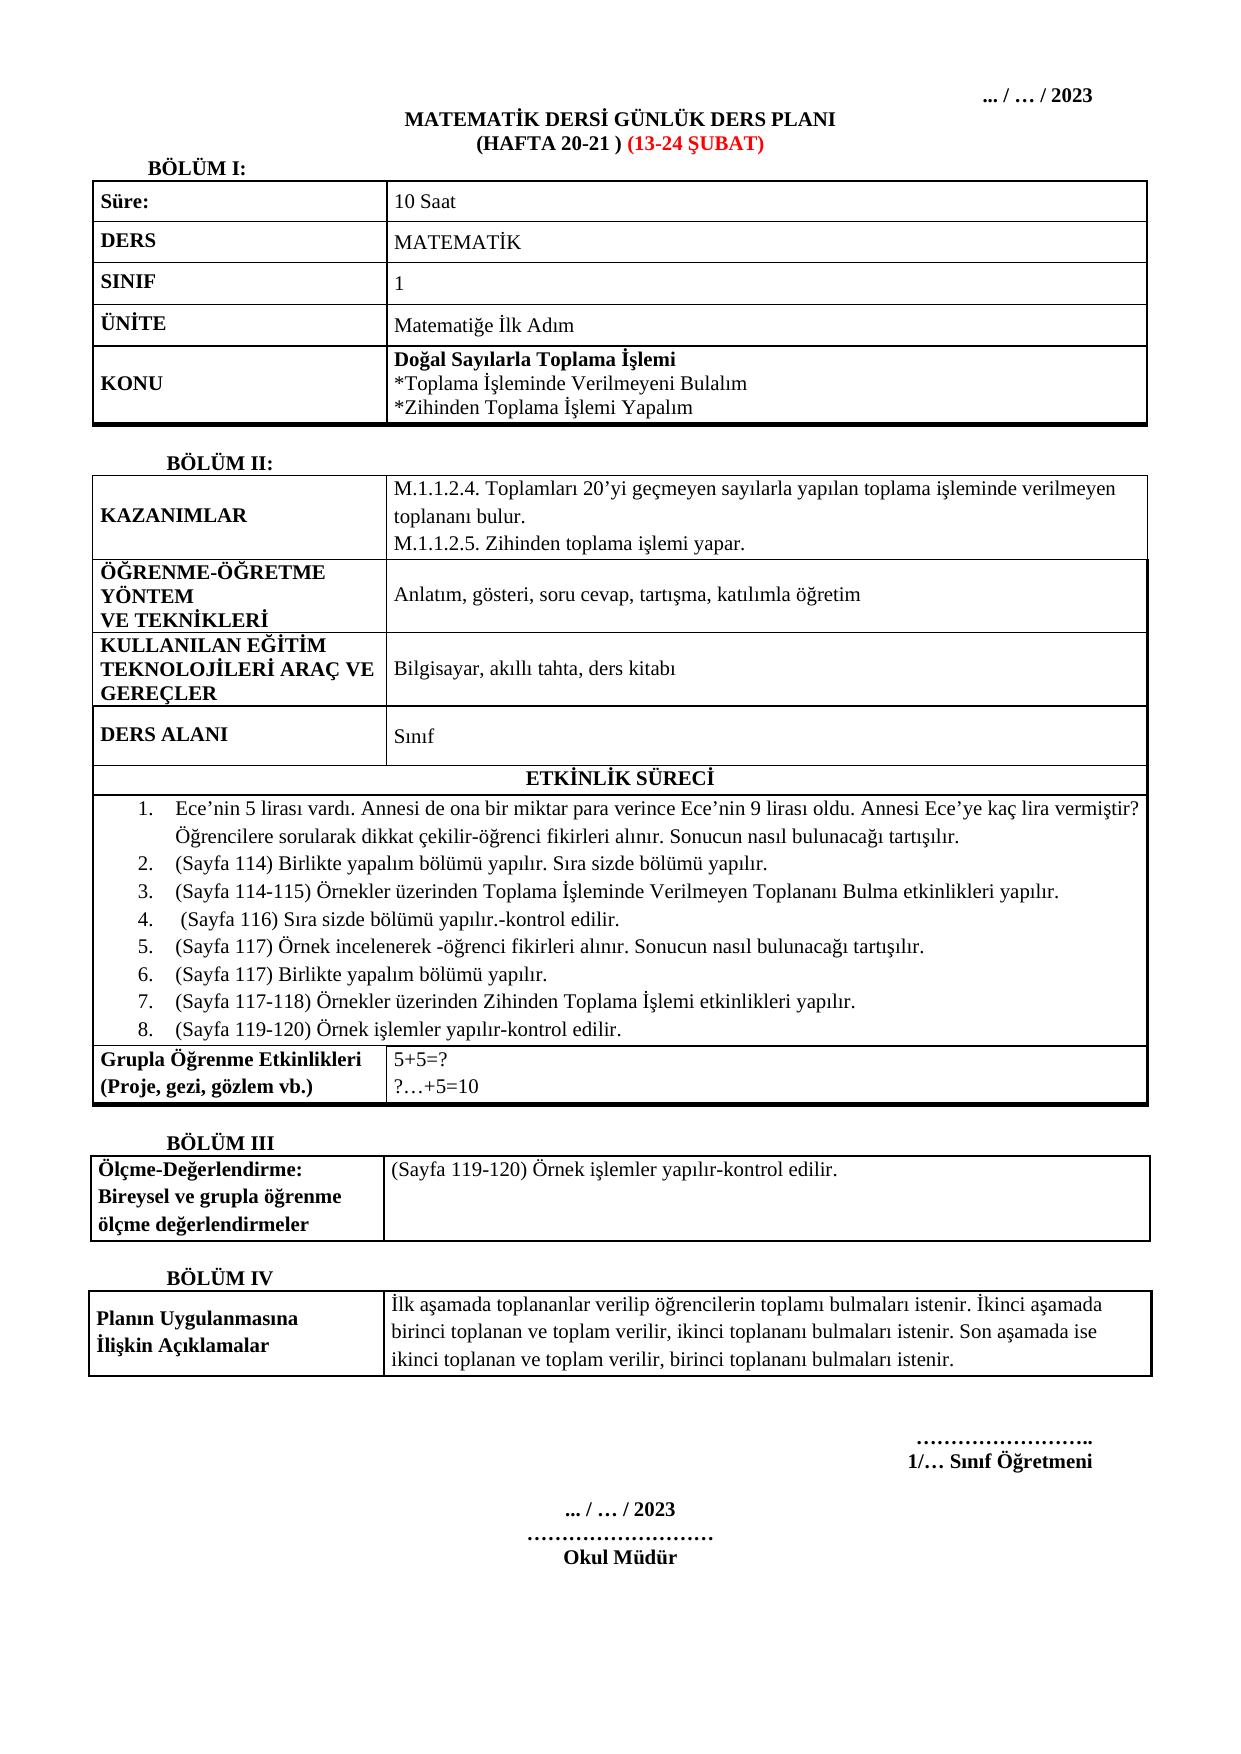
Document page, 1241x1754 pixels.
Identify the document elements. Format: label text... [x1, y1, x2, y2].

subtitle BÖLÜM III [148, 1131, 1093, 1154]
table_cell Ece’nin 5 lirası vardı. Annesi de ona bir miktar para verince Ece’nin 9 lirası oldu. Annesi Ece’ye kaç lira vermiştir? Öğrencilere sorularak dikkat çekilir-öğrenci fikirleri alınır. Sonucun nasıl bulunacağı tartışılır. (Sayfa 114) Birlikte yapalım bölümü yapılır. Sıra sizde bölümü yapılır. (Sayfa 114-115) Örnekler üzerinden Toplama İşleminde Verilmeyen Toplananı Bulma etkinlikleri yapılır. (Sayfa 116) Sıra sizde bölümü yapılır.-kontrol edilir. (Sayfa 117) Örnek incelenerek -öğrenci fikirleri alınır. Sonucun nasıl bulunacağı tartışılır. (Sayfa 117) Birlikte yapalım bölümü yapılır. (Sayfa 117-118) Örnekler üzerinden Zihinden Toplama İşlemi etkinlikleri yapılır. (Sayfa 119-120) Örnek işlemler yapılır-kontrol edilir. [94, 796, 1146, 1044]
table_cell KULLANILAN EĞİTİM TEKNOLOJİLERİ ARAÇ VE GEREÇLER [93, 633, 386, 705]
table_cell Anlatım, gösteri, soru cevap, tartışma, katılımla öğretim [387, 560, 1146, 632]
table_cell ETKİNLİK SÜRECİ [94, 766, 1146, 794]
text ……………………… [148, 1521, 1093, 1545]
table_cell Grupla Öğrenme Etkinlikleri (Proje, gezi, gözlem vb.) [94, 1046, 386, 1102]
table_header Ölçme-Değerlendirme: Bireysel ve grupla öğrenme ölçme değerlendirmeler [92, 1157, 383, 1239]
table_cell Bilgisayar, akıllı tahta, ders kitabı [387, 633, 1146, 705]
table_cell DERS ALANI [94, 707, 386, 765]
table_cell Doğal Sayılarla Toplama İşlemi *Toplama İşleminde Verilmeyeni Bulalım *Zihinden Toplama İşlemi Yapalım [388, 347, 1146, 422]
table_header İlk aşamada toplananlar verilip öğrencilerin toplamı bulmaları istenir. İkinci aşamada birinci toplanan ve toplam verilir, ikinci toplananı bulmaları istenir. Son aşamada ise ikinci toplanan ve toplam verilir, birinci toplananı bulmaları istenir. [385, 1292, 1150, 1374]
table_header 10 Saat [388, 182, 1146, 221]
table_cell 5+5=? ?…+5=10 [387, 1047, 1146, 1102]
table_header M.1.1.2.4. Toplamları 20’yi geçmeyen sayılarla yapılan toplama işleminde verilmeyen toplananı bulur. M.1.1.2.5. Zihinden toplama işlemi yapar. [387, 476, 1147, 559]
subtitle BÖLÜM IV [148, 1266, 1093, 1290]
table_cell Sınıf [387, 707, 1146, 765]
table_cell DERS [94, 222, 386, 262]
table_header KAZANIMLAR [93, 476, 386, 559]
table_header Planın Uygulanmasına İlişkin Açıklamalar [90, 1292, 383, 1374]
text Okul Müdür [148, 1545, 1093, 1569]
table_cell ÜNİTE [94, 305, 386, 345]
text ... / … / 2023 [148, 1497, 1093, 1521]
table_cell KONU [94, 347, 386, 422]
text ... / … / 2023 [148, 83, 1093, 107]
table_cell SINIF [94, 263, 386, 303]
table_header Süre: [94, 182, 386, 221]
table_cell 1 [388, 263, 1146, 303]
table_cell Matematiğe İlk Adım [388, 305, 1146, 345]
text 1/… Sınıf Öğretmeni [148, 1449, 1093, 1473]
text BÖLÜM II: [148, 451, 1093, 475]
text (HAFTA 20-21 ) (13-24 ŞUBAT) [148, 131, 1093, 155]
text BÖLÜM I: [148, 155, 1093, 179]
table_cell MATEMATİK [388, 222, 1146, 262]
table_header (Sayfa 119-120) Örnek işlemler yapılır-kontrol edilir. [385, 1157, 1149, 1239]
table_cell ÖĞRENME-ÖĞRETME YÖNTEM VE TEKNİKLERİ [93, 560, 386, 632]
text MATEMATİK DERSİ GÜNLÜK DERS PLANI [148, 107, 1093, 131]
text …………………….. [148, 1425, 1093, 1449]
